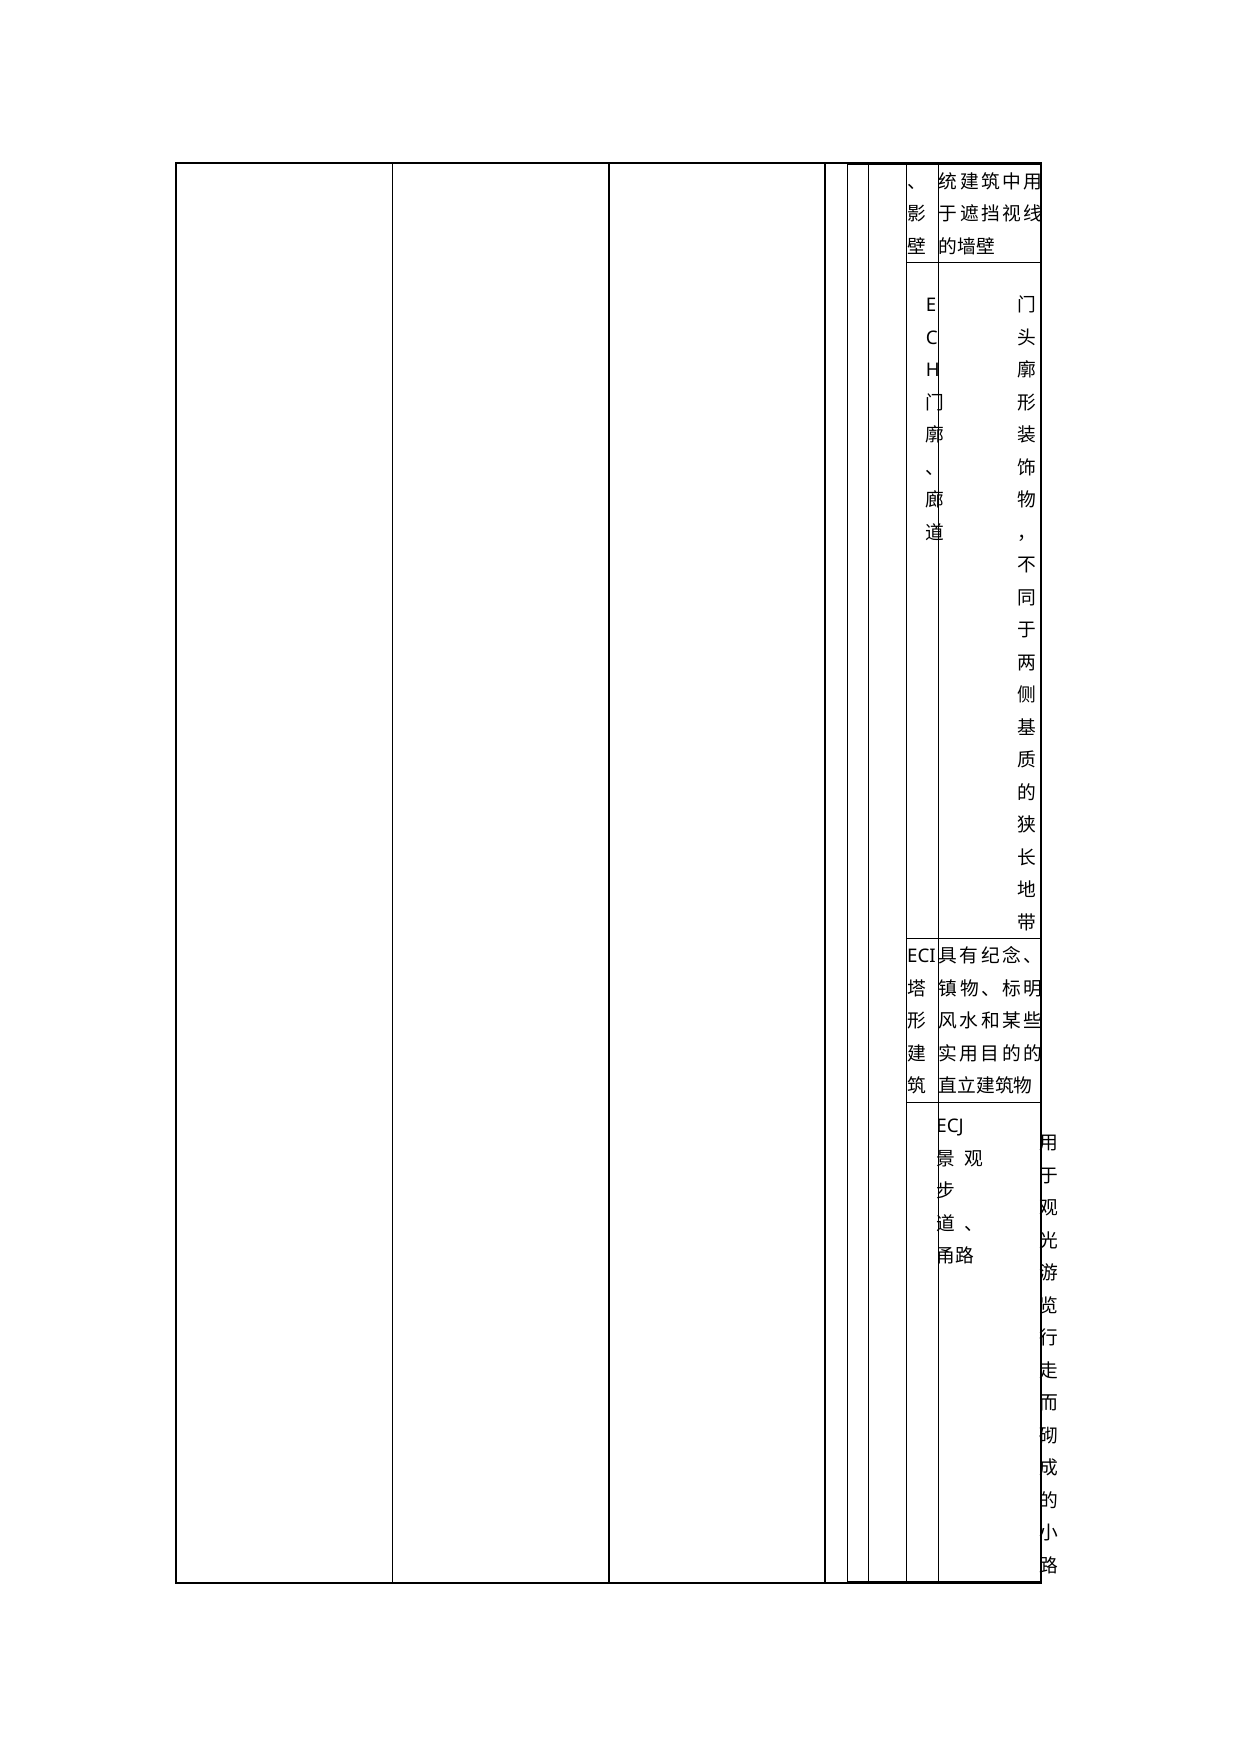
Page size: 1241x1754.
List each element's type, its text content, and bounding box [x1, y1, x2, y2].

table_cell ★ [177, 164, 392, 1582]
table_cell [610, 164, 824, 1582]
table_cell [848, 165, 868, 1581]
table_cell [939, 263, 1040, 938]
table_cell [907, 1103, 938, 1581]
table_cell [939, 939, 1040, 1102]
table_cell 1 [393, 164, 608, 1582]
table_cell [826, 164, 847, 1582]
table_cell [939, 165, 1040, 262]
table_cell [869, 165, 906, 1581]
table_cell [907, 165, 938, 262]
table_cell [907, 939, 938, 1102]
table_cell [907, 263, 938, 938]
